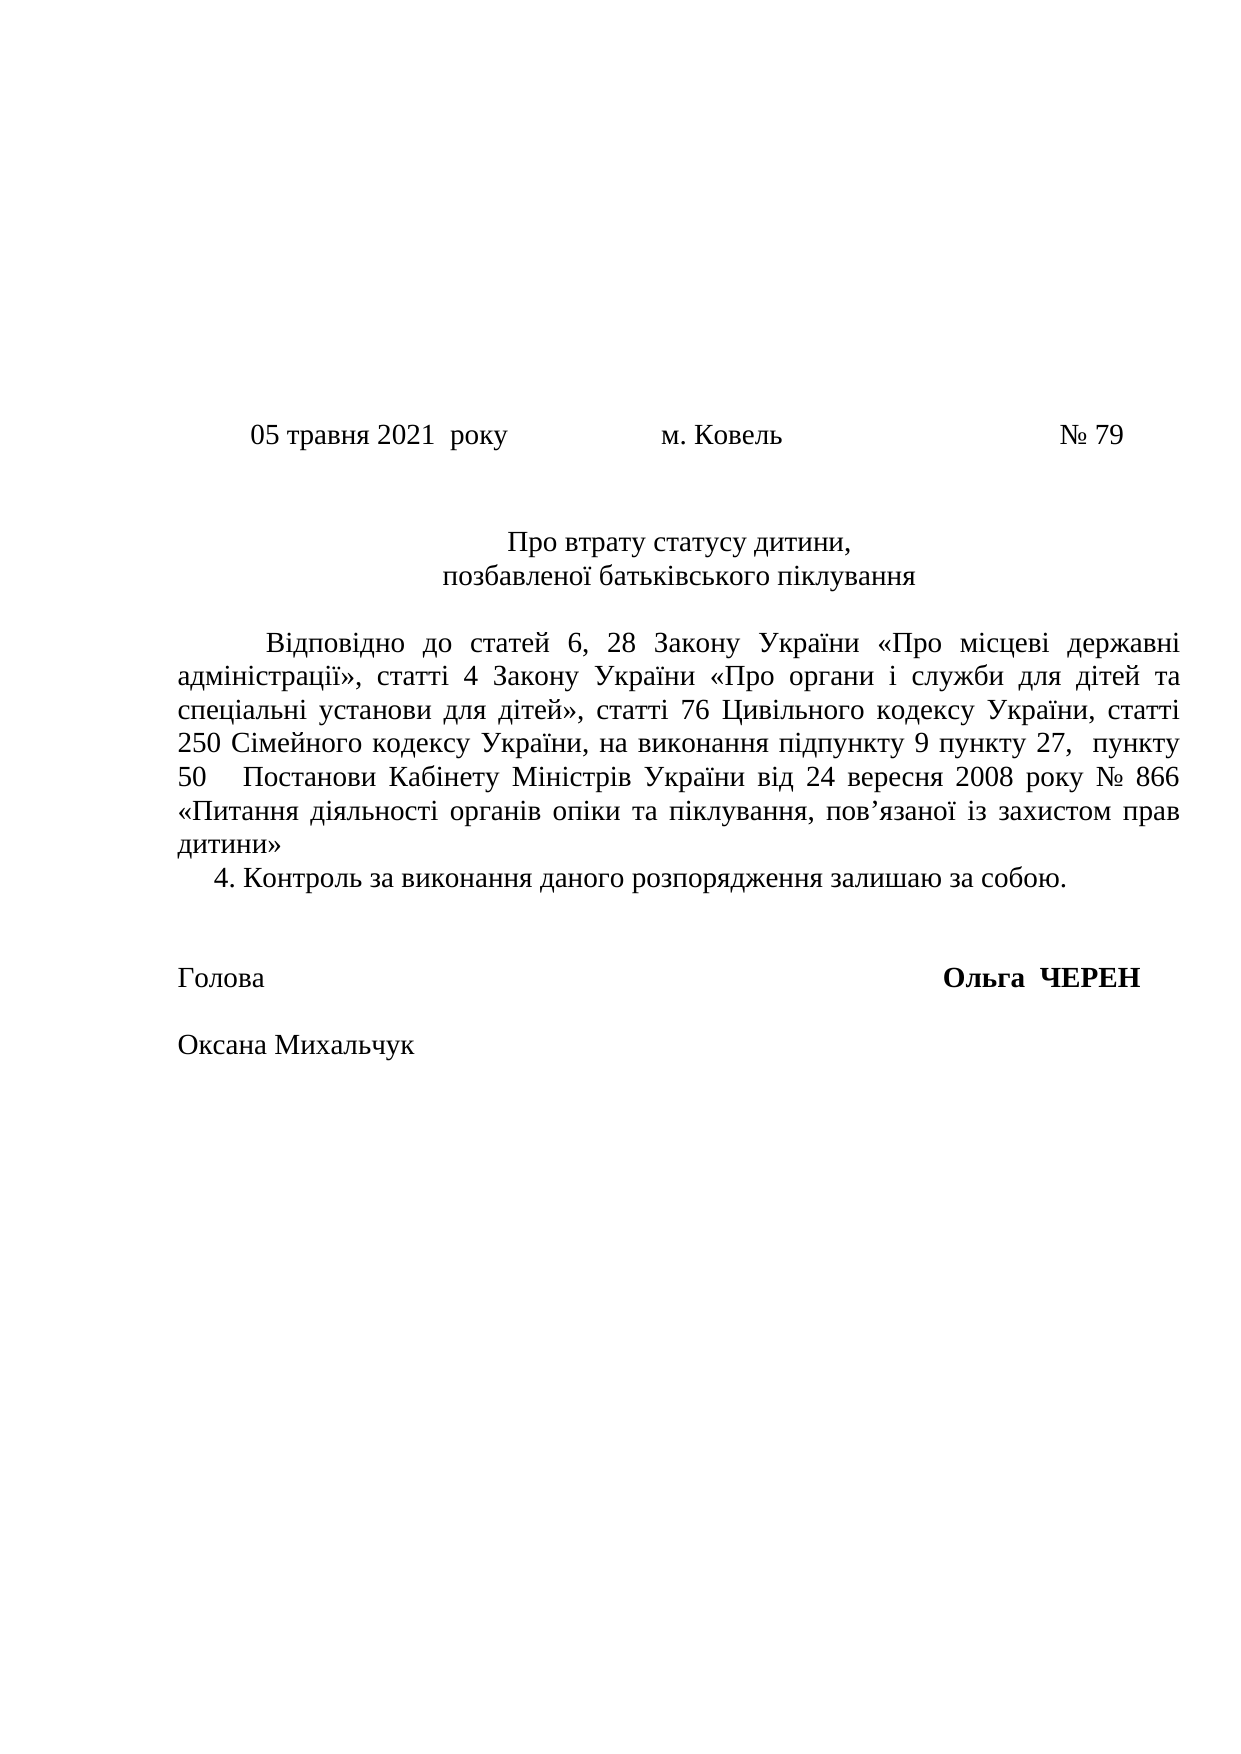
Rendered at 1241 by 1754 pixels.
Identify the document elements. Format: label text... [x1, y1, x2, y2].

text Оксана Михальчук [177, 1027, 1152, 1061]
text Голова Ольга ЧЕРЕН [177, 960, 1181, 994]
text позбавленої батьківського піклування [177, 558, 1181, 591]
text Відповідно до статей 6, 28 Закону України «Про місцеві державні адміністрації», статті 4 Закону України «Про органи і служби для дітей та спеціальні установи для дітей», статті 76 Цивільного кодексу України, статті 250 Сімейного кодексу України, на виконання підпункту 9 пункту 27, пункту 50 Постанови Кабінету Міністрів України від 24 вересня 2008 року № 866 «Питання діяльності органів опіки та піклування, пов’язаної із захистом прав дитини» [177, 625, 1181, 860]
text 4. Контроль за виконання даного розпорядження залишаю за собою. [177, 860, 1181, 893]
text Про втрату статусу дитини, [177, 524, 1181, 558]
subtitle 05 травня 2021 року м. Ковель № 79 [177, 417, 1181, 451]
